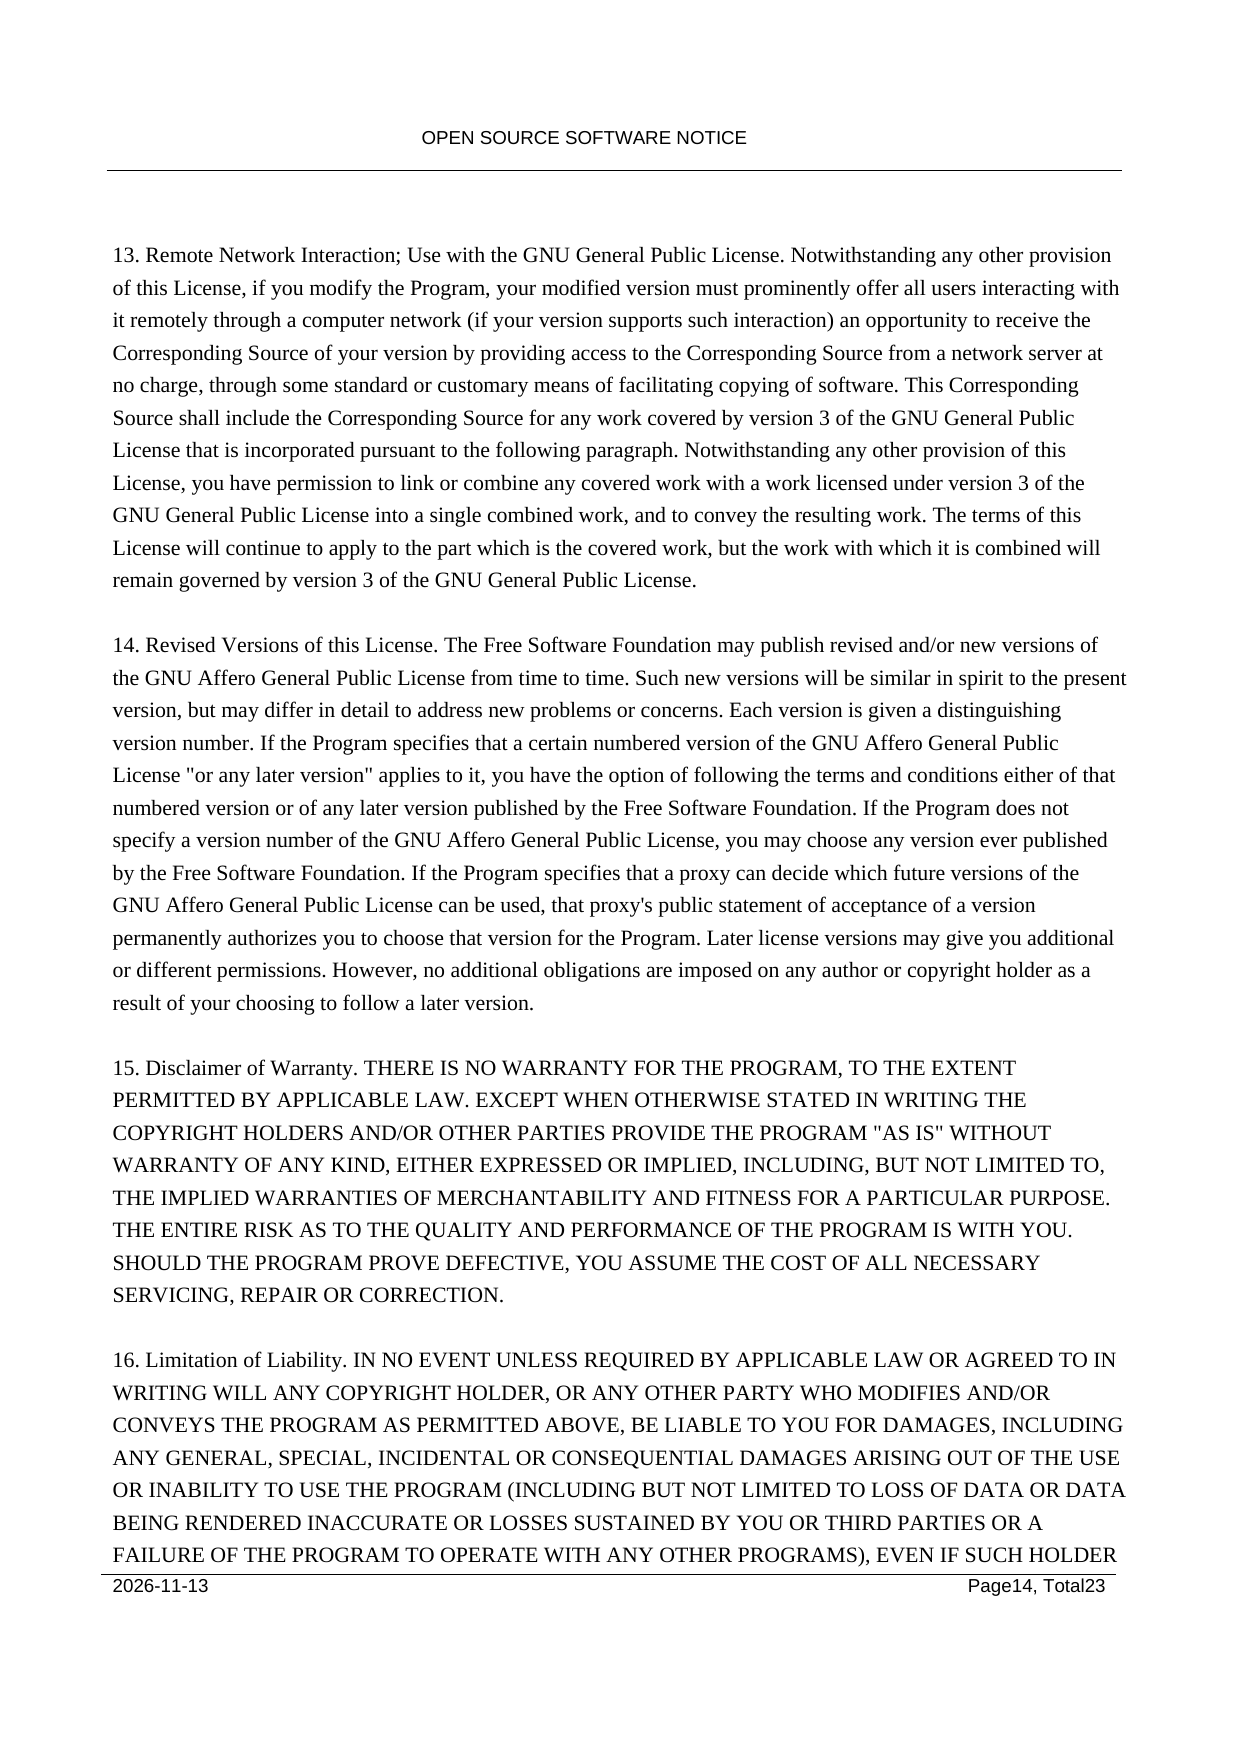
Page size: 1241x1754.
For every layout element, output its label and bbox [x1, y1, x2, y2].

text [112, 206, 1128, 1571]
